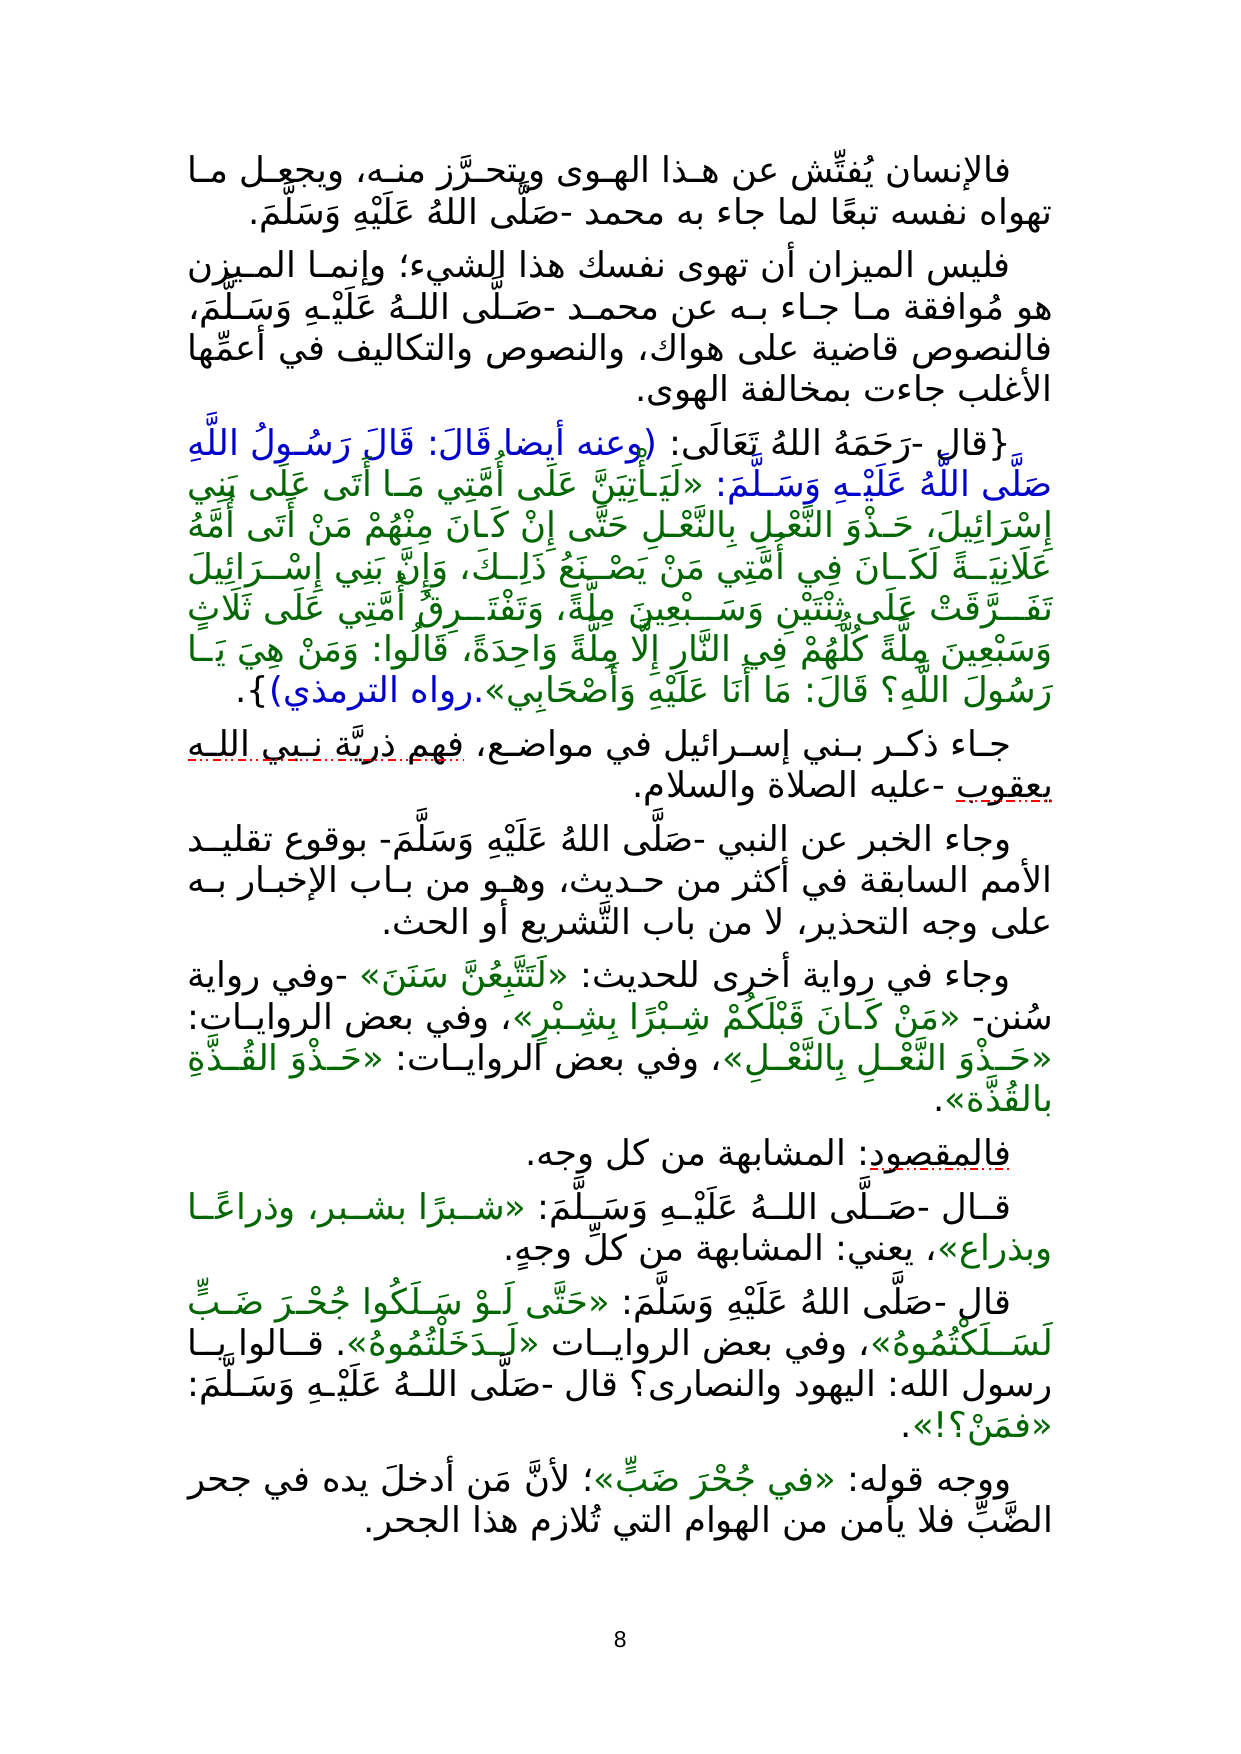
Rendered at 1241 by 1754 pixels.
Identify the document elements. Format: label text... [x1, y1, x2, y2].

text فليس الميزان أن تهوى نفسك هذا الشيء؛ وإنما الميزن هو مُوافقة ما جاء به عن محمد -صَلَّى اللهُ عَلَيْهِ وَسَلَّمَ، فالنصوص قاضية على هواك، والنصوص والتكاليف في أعمِّها الأغلب جاءت بمخالفة الهوى. [187, 245, 1053, 410]
text وجاء الخبر عن النبي -صَلَّى اللهُ عَلَيْهِ وَسَلَّمَ- بوقوع تقليد الأمم السابقة في أكثر من حديث، وهو من باب الإخبار به على وجه التحذير، لا من باب التَّشريع أو الحث. [187, 819, 1053, 942]
text {قال -رَحَمَهُ اللهُ تَعَالَى: (وعنه أيضا قَالَ: قَالَ رَسُولُ اللَّهِ صَلَّى اللَّهُ عَلَيْهِ وَسَلَّمَ: «لَيَأْتِيَنَّ عَلَى أُمَّتِي مَا أَتَى عَلَى بَنِي إِسْرَائِيلَ، حَذْوَ النَّعْلِ بِالنَّعْلِ حَتَّى إِنْ كَانَ مِنْهُمْ مَنْ أَتَى أُمَّهُ عَلَانِيَةً لَكَانَ فِي أُمَّتِي مَنْ يَصْنَعُ ذَلِكَ، وَإِنَّ بَنِي إِسْرَائِيلَ تَفَرَّقَتْ عَلَى ثِنْتَيْنِ وَسَبْعِينَ مِلَّةً، وَتَفْتَرِقُ أُمَّتِي عَلَى ثَلَاثٍ وَسَبْعِينَ مِلَّةً كُلُّهُمْ فِي النَّارِ إِلَّا مِلَّةً وَاحِدَةً، قَالُوا: وَمَنْ هِيَ يَا رَسُولَ اللَّهِ؟ قَالَ: مَا أَنَا عَلَيْهِ وَأَصْحَابِي».رواه الترمذي)}. [187, 422, 1053, 711]
text قال -صَلَّى اللهُ عَلَيْهِ وَسَلَّمَ: «حَتَّى لَوْ سَلَكُوا جُحْرَ ضَبٍّ لَسَلَكْتُمُوهُ»، وفي بعض الروايات «لَدَخَلْتُمُوهُ». قالوا يا رسول الله: اليهود والنصارى؟ قال -صَلَّى اللهُ عَلَيْهِ وَسَلَّمَ: «فمَنْ؟!». [187, 1281, 1053, 1446]
text جاء ذكر بني إسرائيل في مواضع، فهم ذريَّة نبي الله يعقوب -عليه الصلاة والسلام. [187, 724, 1053, 806]
text فالإنسان يُفتِّش عن هذا الهوى ويتحرَّز منه، ويجعل ما تهواه نفسه تبعًا لما جاء به محمد -صَلَّى اللهُ عَلَيْهِ وَسَلَّمَ. [187, 150, 1053, 232]
text وجاء في رواية أخرى للحديث: «لَتَتَّبِعُنَّ سَنَنَ» -وفي رواية سُنن- «مَنْ كَانَ قَبْلَكُمْ شِبْرًا بِشِبْرٍ»، وفي بعض الروايات: «حَذْوَ النَّعْلِ بِالنَّعْلِ»، وفي بعض الروايات: «حَذْوَ القُذَّةِ بالقُذَّة». [187, 955, 1053, 1120]
text فالمقصود: المشابهة من كل وجه. [187, 1132, 1053, 1174]
text قال -صَلَّى اللهُ عَلَيْهِ وَسَلَّمَ: «شبرًا بشبر، وذراعًا وبذراع»، يعني: المشابهة من كلِّ وجهٍ. [187, 1186, 1053, 1269]
text ووجه قوله: «في جُحْرَ ضَبٍّ»؛ لأنَّ مَن أدخلَ يده في جحر الضَّبِّ فلا يأمن من الهوام التي تُلازم هذا الجحر. [187, 1459, 1053, 1541]
